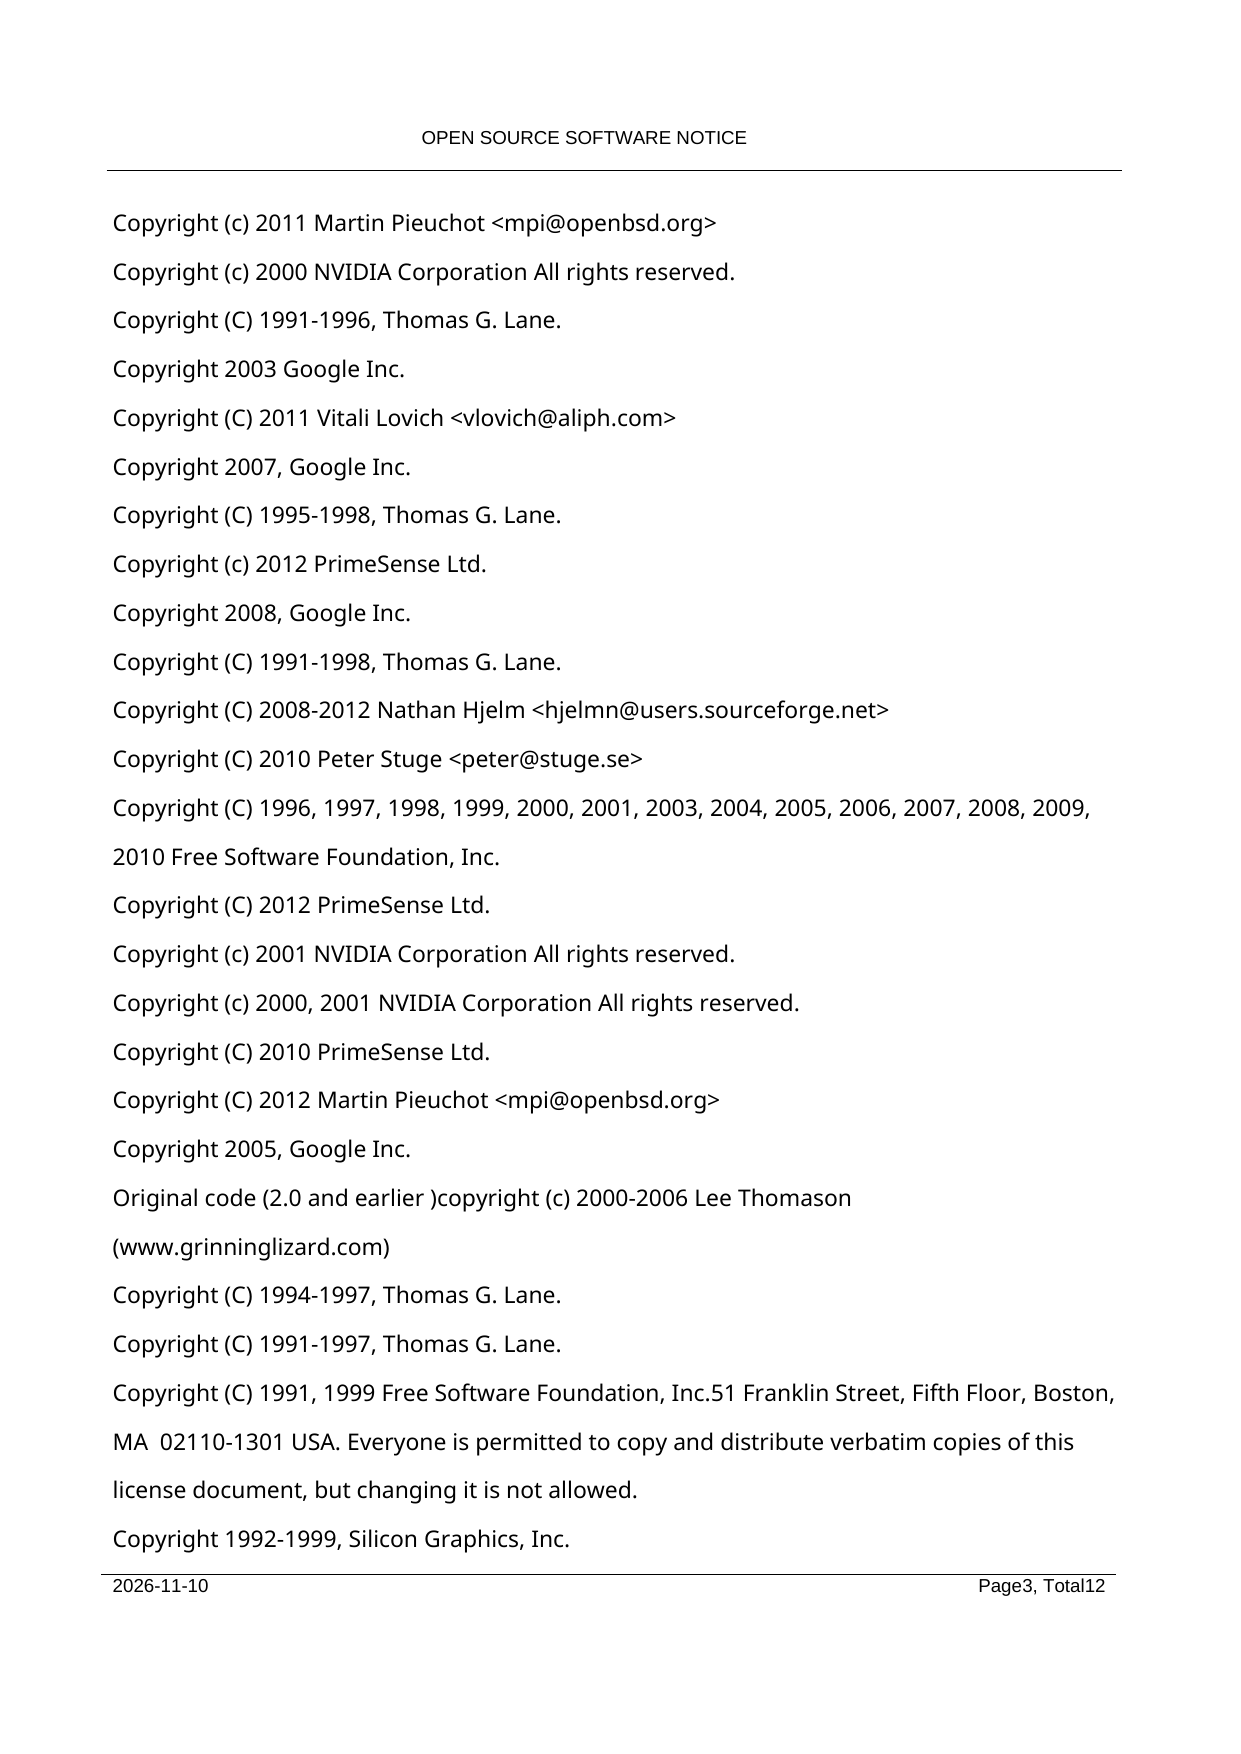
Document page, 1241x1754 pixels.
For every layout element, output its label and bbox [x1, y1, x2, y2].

text [112, 206, 1128, 1555]
